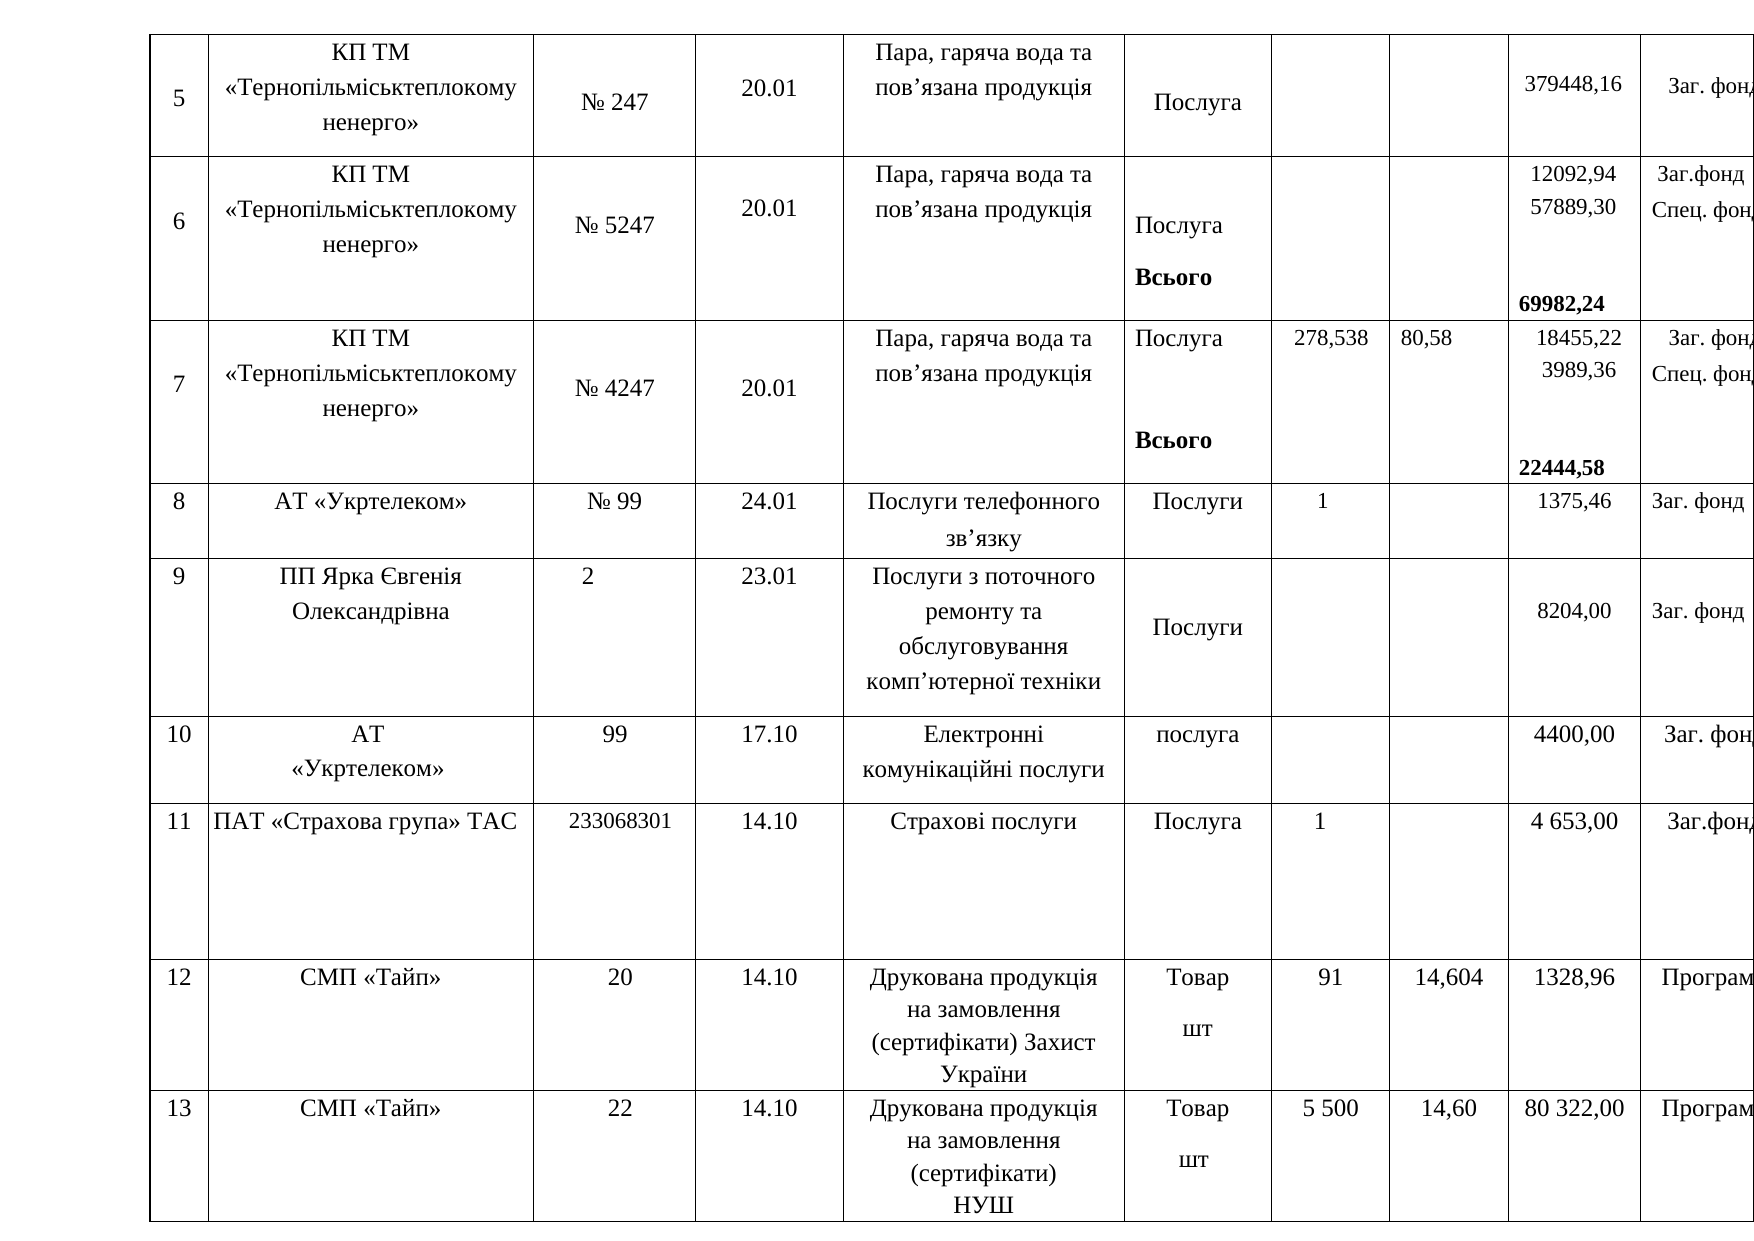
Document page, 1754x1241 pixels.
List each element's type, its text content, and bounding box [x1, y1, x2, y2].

table_cell 23.01 [696, 559, 843, 716]
table_cell [1272, 157, 1389, 320]
table_cell 6 [151, 157, 208, 320]
table_cell Послуги телефонного зв’язку [844, 484, 1124, 558]
table_cell № 99 [534, 484, 695, 558]
table_cell 80 322,00 [1509, 1091, 1640, 1221]
table_cell Пара, гаряча вода та пов’язана продукція [844, 321, 1124, 483]
table_cell [1272, 559, 1389, 716]
table_cell ПП Ярка Євгенія Олександрівна [209, 559, 533, 716]
table_cell Товар шт [1125, 960, 1271, 1090]
table_cell 12 [151, 960, 208, 1090]
table_cell 1375,46 [1509, 484, 1640, 558]
table_cell АТ «Укртелеком» [209, 717, 533, 803]
table_cell 5 [151, 35, 208, 156]
table_cell СМП «Тайп» [209, 1091, 533, 1221]
table_cell Послуги [1125, 484, 1271, 558]
table_cell 9 [151, 559, 208, 716]
table_cell [1390, 559, 1508, 716]
table_cell 2 [534, 559, 695, 716]
table_cell ПАТ «Страхова група» ТАС [209, 804, 533, 959]
table_cell 14.10 [696, 804, 843, 959]
table_cell Заг.фонд [1641, 804, 1753, 959]
table_cell Заг. фонд [1641, 559, 1753, 716]
table_cell Заг. фонд Спец. фонд [1641, 321, 1753, 483]
table_cell 14,60 [1390, 1091, 1508, 1221]
table_cell 1 [1272, 484, 1389, 558]
table_cell 11 [151, 804, 208, 959]
table_cell [1272, 35, 1389, 156]
table_cell № 247 [534, 35, 695, 156]
table_cell 99 [534, 717, 695, 803]
table_cell 18455,22 3989,36 22444,58 [1509, 321, 1640, 483]
table_cell 14,604 [1390, 960, 1508, 1090]
table_cell № 4247 [534, 321, 695, 483]
table_cell [1390, 484, 1508, 558]
table_cell Страхові послуги [844, 804, 1124, 959]
table_cell 7 [151, 321, 208, 483]
table_cell 8 [151, 484, 208, 558]
table_cell 20 [534, 960, 695, 1090]
table_cell [1272, 717, 1389, 803]
table_cell [1390, 804, 1508, 959]
table_cell Заг. фонд [1641, 717, 1753, 803]
table_cell Друкована продукція на замовлення (сертифікати) Захист України [844, 960, 1124, 1090]
table_cell 8204,00 [1509, 559, 1640, 716]
table_cell Програми [1641, 960, 1753, 1090]
table_cell 20.01 [696, 157, 843, 320]
table_cell 80,58 [1390, 321, 1508, 483]
table_cell Послуга Всього [1125, 321, 1271, 483]
table_cell 379448,16 [1509, 35, 1640, 156]
table_cell [1390, 157, 1508, 320]
table_cell 20.01 [696, 321, 843, 483]
table_cell 12092,94 57889,30 69982,24 [1509, 157, 1640, 320]
table_cell [1390, 35, 1508, 156]
table_cell № 5247 [534, 157, 695, 320]
table_cell 91 [1272, 960, 1389, 1090]
table_cell [1390, 717, 1508, 803]
table_cell 14.10 [696, 1091, 843, 1221]
table_cell 5 500 [1272, 1091, 1389, 1221]
table_cell Послуга [1125, 804, 1271, 959]
table_cell КП ТМ «Тернопільміськтеплокомуненерго» [209, 35, 533, 156]
table_cell АТ «Укртелеком» [209, 484, 533, 558]
table_cell КП ТМ «Тернопільміськтеплокомуненерго» [209, 321, 533, 483]
table_cell КП ТМ «Тернопільміськтеплокомуненерго» [209, 157, 533, 320]
table_cell 14.10 [696, 960, 843, 1090]
table_cell 1328,96 [1509, 960, 1640, 1090]
table_cell 10 [151, 717, 208, 803]
table_cell 1 [1272, 804, 1389, 959]
table_cell Послуга [1125, 35, 1271, 156]
table_cell послуга [1125, 717, 1271, 803]
table_cell Послуга Всього [1125, 157, 1271, 320]
table_cell Послуги з поточного ремонту та обслуговування комп’ютерної техніки [844, 559, 1124, 716]
table_cell 4 653,00 [1509, 804, 1640, 959]
table_cell Заг. фонд [1641, 484, 1753, 558]
table_cell 233068301 [534, 804, 695, 959]
table_cell 4400,00 [1509, 717, 1640, 803]
table_cell Пара, гаряча вода та пов’язана продукція [844, 157, 1124, 320]
table_cell 13 [151, 1091, 208, 1221]
table_cell 24.01 [696, 484, 843, 558]
table_cell 17.10 [696, 717, 843, 803]
table_cell Електронні комунікаційні послуги [844, 717, 1124, 803]
table_cell Товар шт [1125, 1091, 1271, 1221]
table_cell Пара, гаряча вода та пов’язана продукція [844, 35, 1124, 156]
table_cell Заг.фонд Спец. фонд [1641, 157, 1753, 320]
table_cell Послуги [1125, 559, 1271, 716]
table_cell Друкована продукція на замовлення (сертифікати) НУШ [844, 1091, 1124, 1221]
table_cell 20.01 [696, 35, 843, 156]
table_cell Заг. фонд [1641, 35, 1753, 156]
table_cell 278,538 [1272, 321, 1389, 483]
table_cell Програми [1641, 1091, 1753, 1221]
table_cell СМП «Тайп» [209, 960, 533, 1090]
table_cell 22 [534, 1091, 695, 1221]
